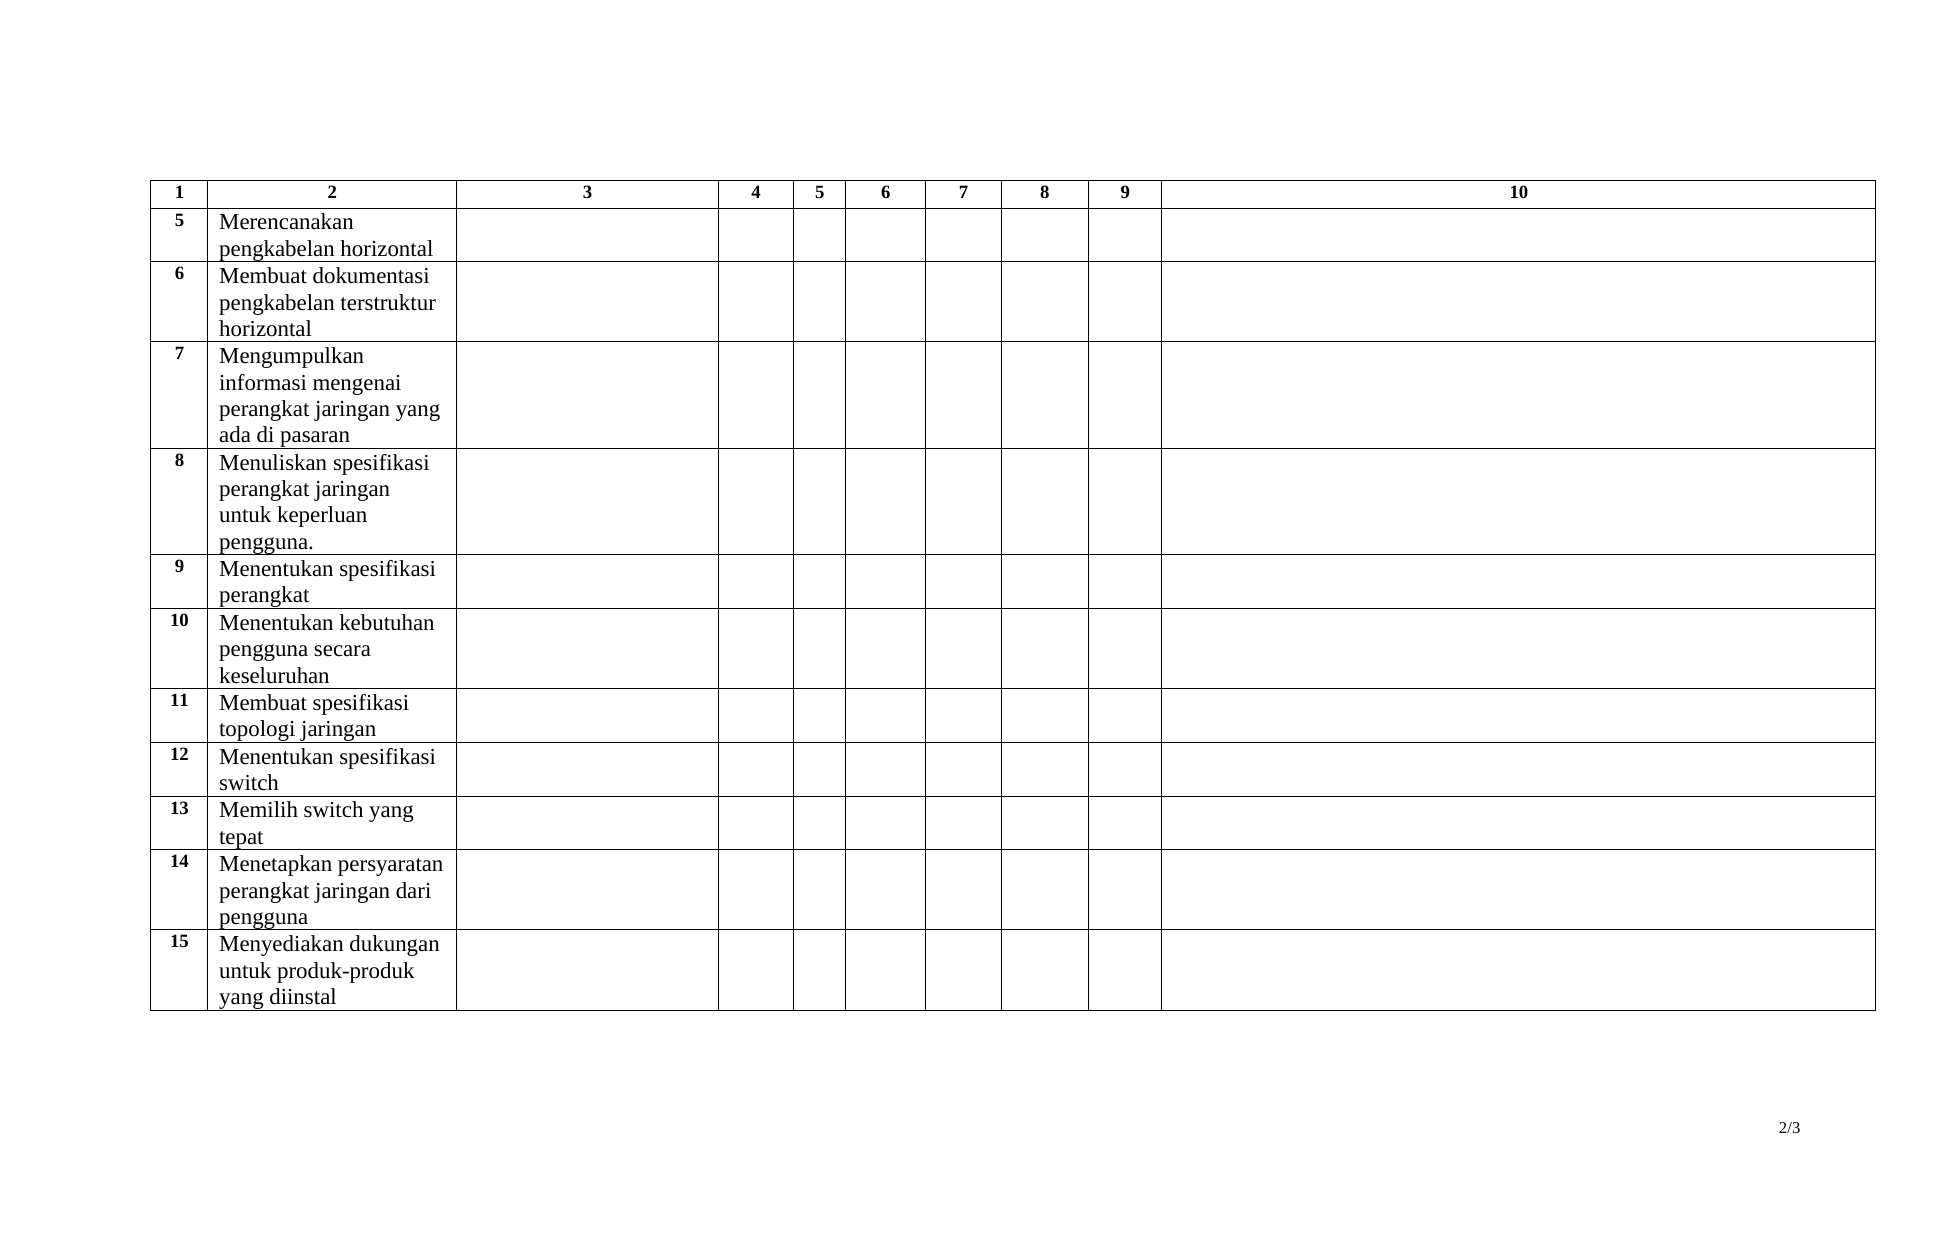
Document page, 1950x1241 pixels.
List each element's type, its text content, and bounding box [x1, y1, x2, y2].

table_cell [1089, 689, 1161, 742]
table_cell [719, 262, 793, 341]
table_cell [1089, 797, 1161, 849]
table_cell [457, 449, 718, 554]
table_cell Mengumpulkan informasi mengenai perangkat jaringan yang ada di pasaran [208, 342, 456, 448]
table_cell [1002, 262, 1088, 341]
table_cell [926, 850, 1001, 929]
table_cell 9 [151, 555, 207, 608]
table_cell [1002, 449, 1088, 554]
table_cell [1162, 797, 1875, 849]
table_cell [1002, 342, 1088, 448]
table_cell [794, 209, 845, 261]
table_cell [794, 930, 845, 1009]
table_cell Menuliskan spesifikasi perangkat jaringan untuk keperluan pengguna. [208, 449, 456, 554]
table_cell [926, 689, 1001, 742]
table_cell [846, 797, 925, 849]
table_cell [794, 850, 845, 929]
table_header 5 [794, 181, 845, 207]
table_cell [457, 609, 718, 688]
table_cell [719, 797, 793, 849]
table_cell [926, 342, 1001, 448]
table_cell [719, 930, 793, 1009]
table_cell [1162, 555, 1875, 608]
table_cell [794, 797, 845, 849]
table_cell [1089, 342, 1161, 448]
table_cell [846, 555, 925, 608]
table_cell 7 [151, 342, 207, 448]
table_cell [1002, 743, 1088, 796]
table_cell [1089, 262, 1161, 341]
table_cell [719, 449, 793, 554]
table_cell [457, 797, 718, 849]
table_cell [1162, 449, 1875, 554]
table_cell [719, 555, 793, 608]
table_cell [846, 743, 925, 796]
table_header 10 [1162, 181, 1875, 207]
table_cell Menentukan kebutuhan pengguna secara keseluruhan [208, 609, 456, 688]
table_cell [1002, 797, 1088, 849]
table_cell [794, 689, 845, 742]
table_header 8 [1002, 181, 1088, 207]
table_cell [457, 209, 718, 261]
table_cell [846, 609, 925, 688]
table_cell Menyediakan dukungan untuk produk-produk yang diinstal [208, 930, 456, 1009]
table_cell [719, 609, 793, 688]
table_header 6 [846, 181, 925, 207]
table_cell [846, 689, 925, 742]
table_cell [1089, 743, 1161, 796]
table_cell [1089, 850, 1161, 929]
table_cell Menetapkan persyaratan perangkat jaringan dari pengguna [208, 850, 456, 929]
table_cell [1002, 689, 1088, 742]
table_cell [719, 850, 793, 929]
table_cell [794, 449, 845, 554]
table_cell [719, 743, 793, 796]
table_cell [1162, 209, 1875, 261]
table_cell 8 [151, 449, 207, 554]
table_cell [846, 342, 925, 448]
table_cell 11 [151, 689, 207, 742]
table_header 9 [1089, 181, 1161, 207]
table_cell Menentukan spesifikasi perangkat [208, 555, 456, 608]
table_cell [926, 797, 1001, 849]
table_header 1 [151, 181, 207, 207]
table_cell Merencanakan pengkabelan horizontal [208, 209, 456, 261]
table_cell [719, 689, 793, 742]
table_cell 10 [151, 609, 207, 688]
table_cell [846, 262, 925, 341]
table_header 4 [719, 181, 793, 207]
table_header 7 [926, 181, 1001, 207]
table_cell [846, 449, 925, 554]
table_cell [1162, 850, 1875, 929]
table_cell 5 [151, 209, 207, 261]
table_cell [1002, 850, 1088, 929]
table_cell [926, 930, 1001, 1009]
table_cell [794, 262, 845, 341]
table_cell [794, 342, 845, 448]
table_cell 12 [151, 743, 207, 796]
table_cell [1162, 342, 1875, 448]
table_cell 14 [151, 850, 207, 929]
table_header 3 [457, 181, 718, 207]
table_cell [457, 555, 718, 608]
table_cell [457, 850, 718, 929]
table_cell [926, 743, 1001, 796]
table_cell Memilih switch yang tepat [208, 797, 456, 849]
table_cell [846, 930, 925, 1009]
table_cell [457, 342, 718, 448]
table_cell [1162, 689, 1875, 742]
table_cell [846, 209, 925, 261]
table_cell [1002, 930, 1088, 1009]
table_cell [1089, 555, 1161, 608]
table_header 2 [208, 181, 456, 207]
table_cell [719, 209, 793, 261]
table_cell Menentukan spesifikasi switch [208, 743, 456, 796]
table_cell [794, 555, 845, 608]
table_cell [457, 743, 718, 796]
table_cell [926, 209, 1001, 261]
table_cell 6 [151, 262, 207, 341]
table_cell [846, 850, 925, 929]
table_cell [457, 689, 718, 742]
table_cell [1089, 930, 1161, 1009]
table_cell [1162, 609, 1875, 688]
table_cell [926, 262, 1001, 341]
table_cell [1162, 262, 1875, 341]
table_cell [457, 262, 718, 341]
table_cell [1002, 555, 1088, 608]
table_cell [1089, 609, 1161, 688]
table_cell [457, 930, 718, 1009]
table_cell [1162, 743, 1875, 796]
table_cell Membuat dokumentasi pengkabelan terstruktur horizontal [208, 262, 456, 341]
table_cell [926, 609, 1001, 688]
table_cell [794, 743, 845, 796]
table_cell [926, 449, 1001, 554]
table_cell 13 [151, 797, 207, 849]
table_cell Membuat spesifikasi topologi jaringan [208, 689, 456, 742]
table_cell [1162, 930, 1875, 1009]
table_cell [719, 342, 793, 448]
table_cell [1002, 209, 1088, 261]
table_cell [926, 555, 1001, 608]
table_cell 15 [151, 930, 207, 1009]
table_cell [794, 609, 845, 688]
table_cell [1089, 209, 1161, 261]
table_cell [1002, 609, 1088, 688]
table_cell [1089, 449, 1161, 554]
